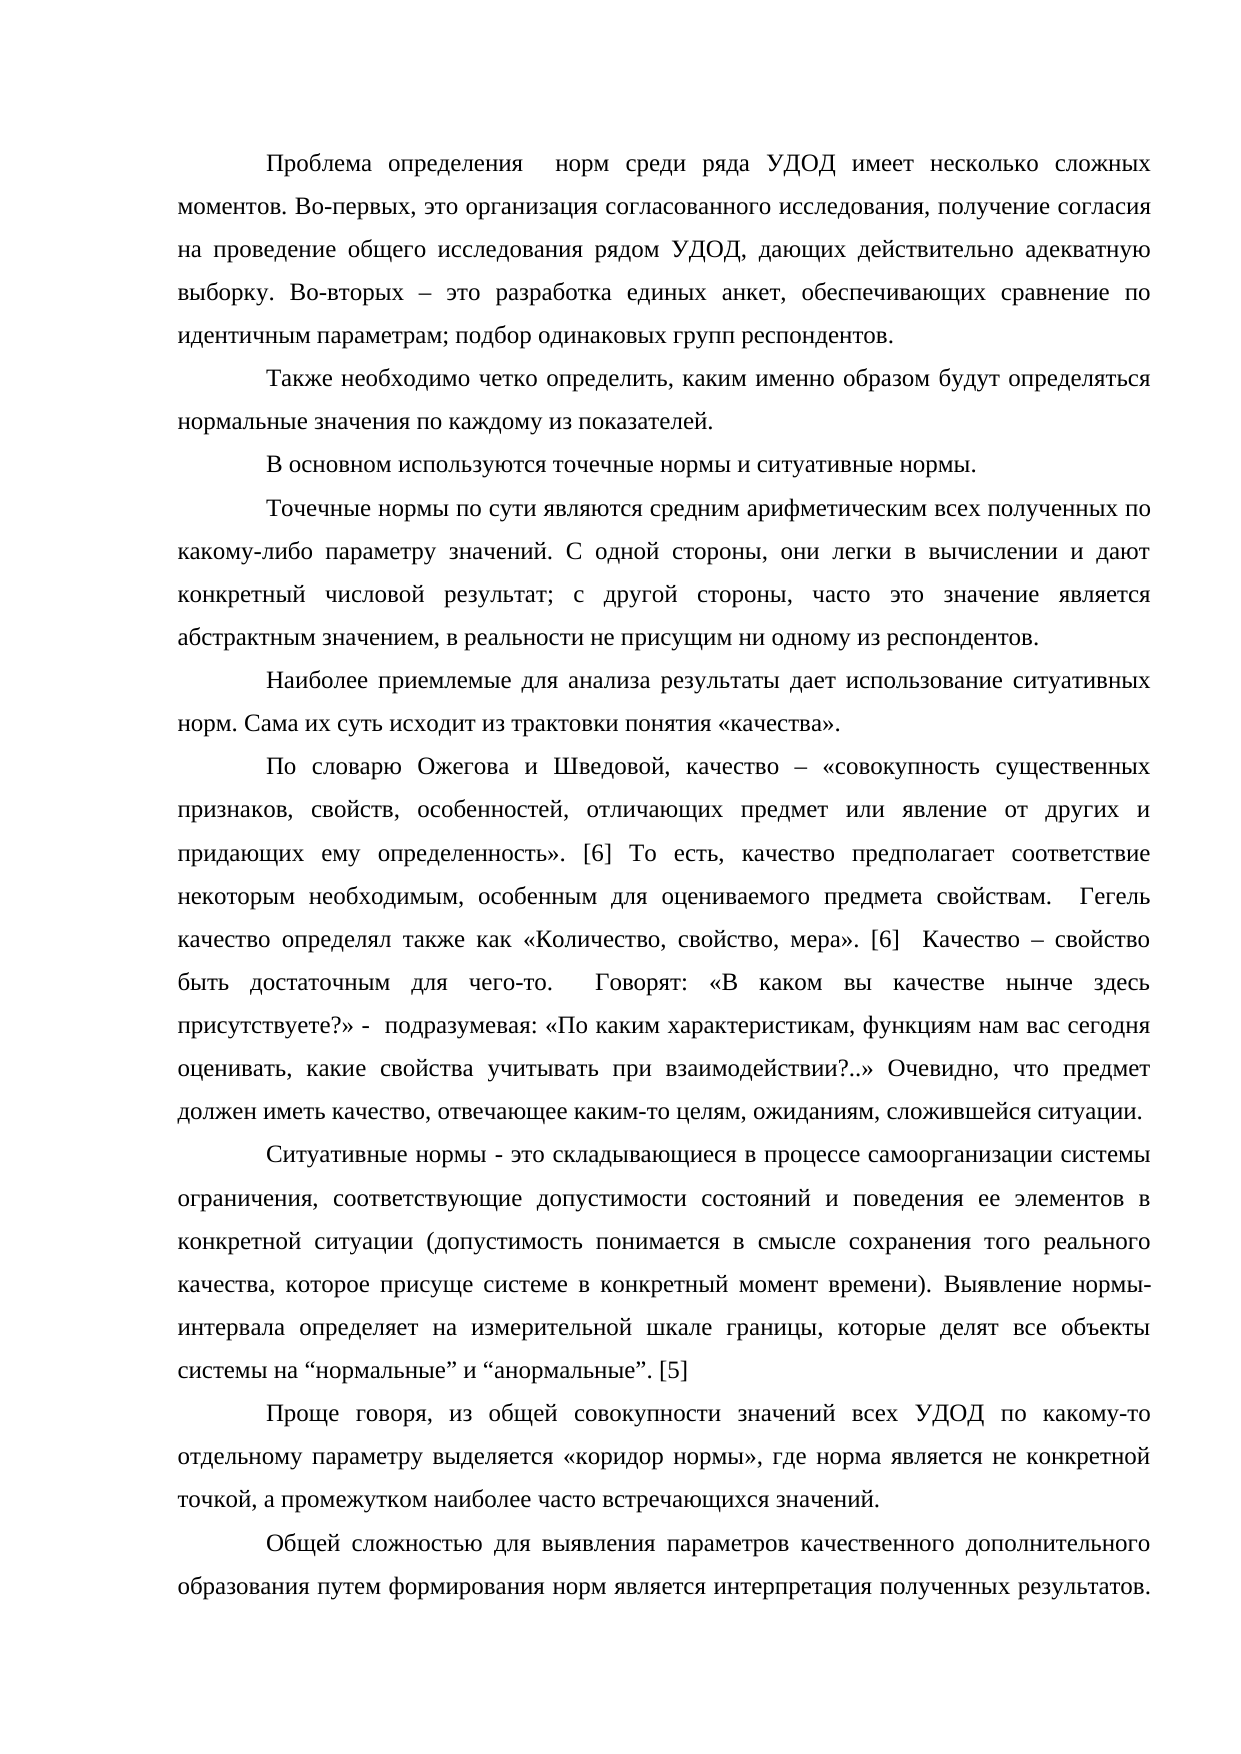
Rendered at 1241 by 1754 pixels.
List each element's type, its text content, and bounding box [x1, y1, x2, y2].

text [177, 1528, 1152, 1599]
text В основном используются точечные нормы и ситуативные нормы. [177, 449, 1152, 478]
text Проблема определения норм среди ряда УДОД имеет несколько сложных моментов. Во-первых, это организация согласованного исследования, получение согласия на проведение общего исследования рядом УДОД, дающих действительно адекватную выборку. Во-вторых – это разработка единых анкет, обеспечивающих сравнение по идентичным параметрам; подбор одинаковых групп респондентов. [177, 148, 1152, 349]
text Наиболее приемлемые для анализа результаты дает использование ситуативных норм. Сама их суть исходит из трактовки понятия «качества». [177, 665, 1152, 737]
text Проще говоря, из общей совокупности значений всех УДОД по какому-то отдельному параметру выделяется «коридор нормы», где норма является не конкретной точкой, а промежутком наиболее часто встречающихся значений. [177, 1398, 1152, 1513]
text Точечные нормы по сути являются средним арифметическим всех полученных по какому-либо параметру значений. С одной стороны, они легки в вычислении и дают конкретный числовой результат; с другой стороны, часто это значение является абстрактным значением, в реальности не присущим ни одному из респондентов. [177, 493, 1152, 651]
text Ситуативные нормы - это складывающиеся в процессе самоорганизации системы ограничения, соответствующие допустимости состояний и поведения ее элементов в конкретной ситуации (допустимость понимается в смысле сохранения того реального качества, которое присуще системе в конкретный момент времени). Выявление нормы-интервала определяет на измерительной шкале границы, которые делят все объекты системы на “нормальные” и “анормальные”. [5] [177, 1139, 1152, 1384]
text Также необходимо четко определить, каким именно образом будут определяться нормальные значения по каждому из показателей. [177, 363, 1152, 435]
text По словарю Ожегова и Шведовой, качество – «совокупность существенных признаков, свойств, особенностей, отличающих предмет или явление от других и придающих ему определенность». [6] То есть, качество предполагает соответствие некоторым необходимым, особенным для оцениваемого предмета свойствам. Гегель качество определял также как «Количество, свойство, мера». [6] Качество – свойство быть достаточным для чего-то. Говорят: «В каком вы качестве нынче здесь присутствуете?» - подразумевая: «По каким характеристикам, функциям нам вас сегодня оценивать, какие свойства учитывать при взаимодействии?..» Очевидно, что предмет должен иметь качество, отвечающее каким-то целям, ожиданиям, сложившейся ситуации. [177, 751, 1152, 1125]
